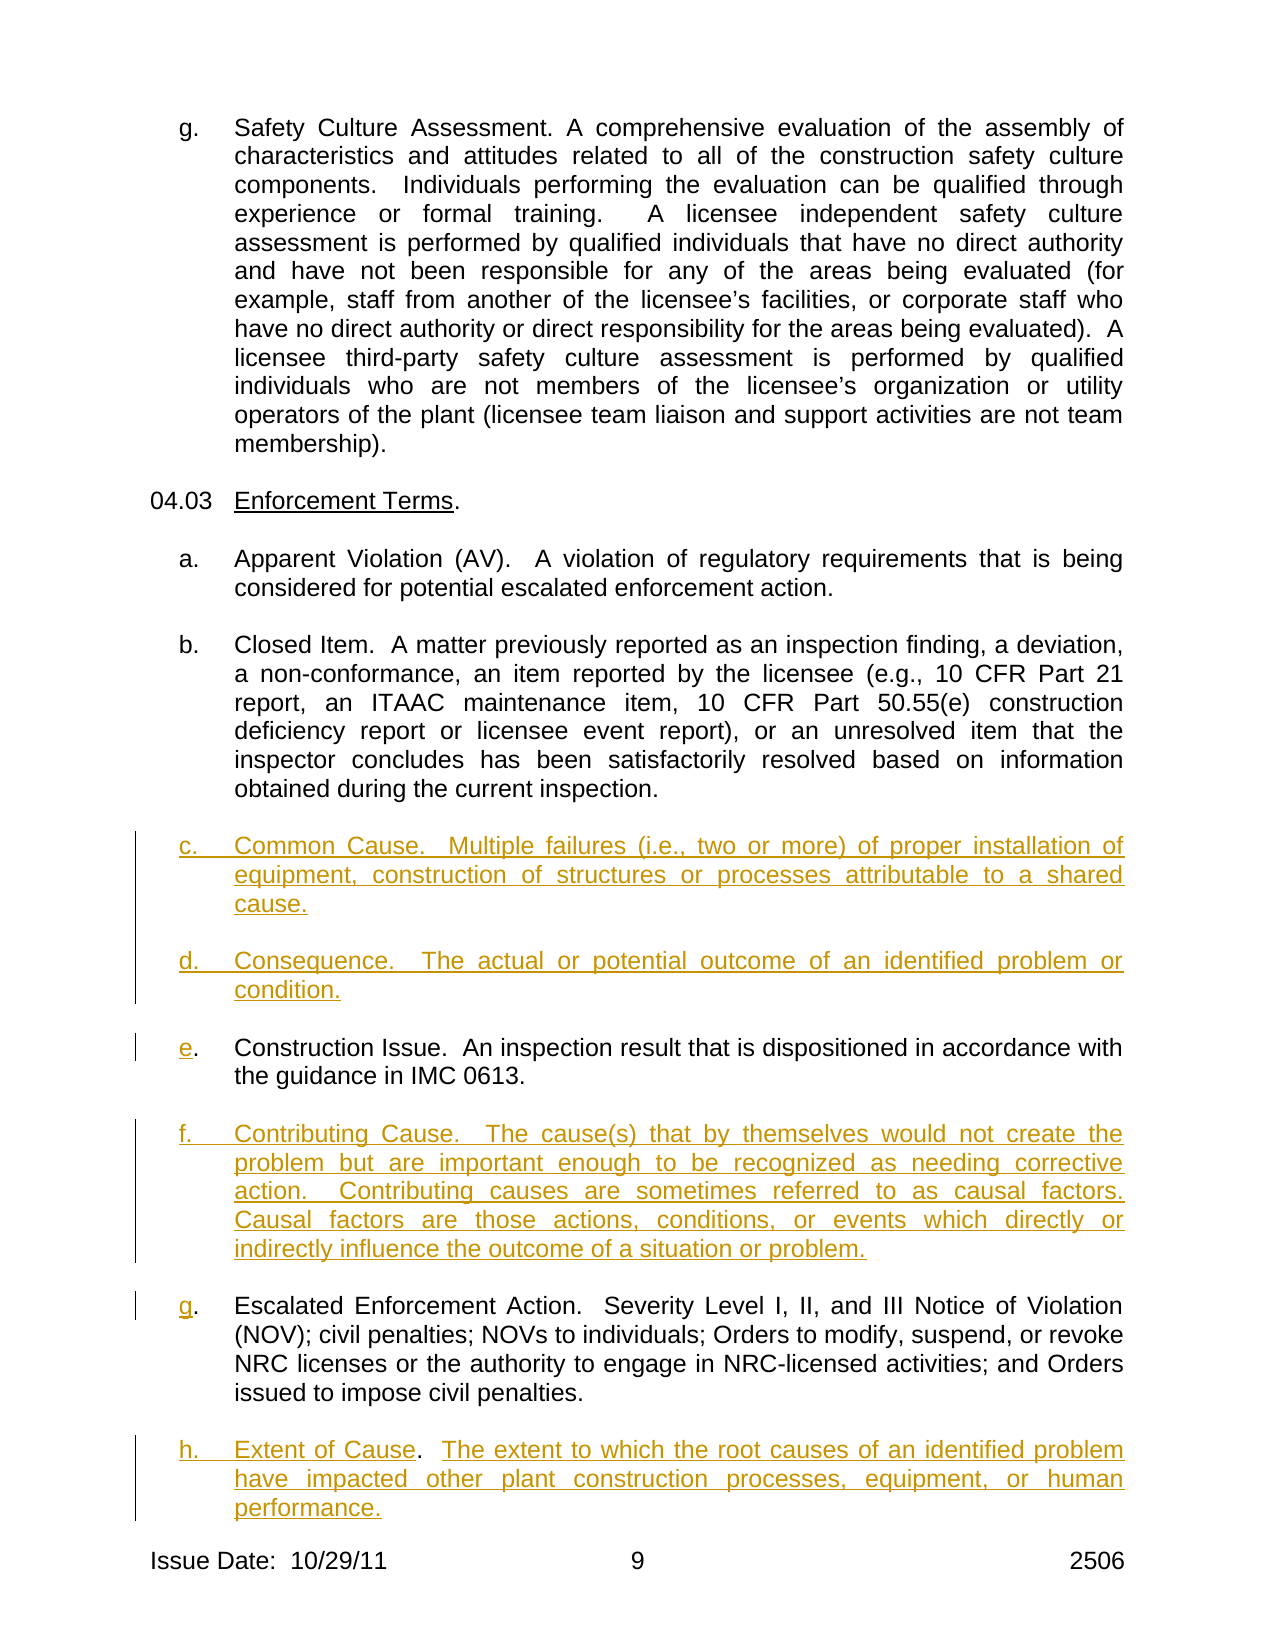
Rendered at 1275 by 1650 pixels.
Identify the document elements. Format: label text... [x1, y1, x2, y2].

text b. Closed Item. A matter previously reported as an inspection finding, a deviation, a non-conformance, an item reported by the licensee (e.g., 10 CFR Part 21 report, an ITAAC maintenance item, 10 CFR Part 50.55(e) construction deficiency report or licensee event report), or an unresolved item that the inspector concludes has been satisfactorily resolved based on information obtained during the current inspection. [178, 630, 1125, 802]
text . [178, 1435, 1125, 1521]
text 04.03 Enforcement Terms. [150, 486, 1125, 515]
text . Construction Issue. An inspection result that is dispositioned in accordance with the guidance in IMC 0613. [178, 1032, 1125, 1090]
text g. Safety Culture Assessment. A comprehensive evaluation of the assembly of characteristics and attitudes related to all of the construction safety culture components. Individuals performing the evaluation can be qualified through experience or formal training. A licensee independent safety culture assessment is performed by qualified individuals that have no direct authority and have not been responsible for any of the areas being evaluated (for example, staff from another of the licensee’s facilities, or corporate staff who have no direct authority or direct responsibility for the areas being evaluated). A licensee third-party safety culture assessment is performed by qualified individuals who are not members of the licensee’s organization or utility operators of the plant (licensee team liaison and support activities are not team membership). [178, 112, 1125, 457]
text a. Apparent Violation (AV). A violation of regulatory requirements that is being considered for potential escalated enforcement action. [178, 544, 1125, 601]
text . Escalated Enforcement Action. Severity Level I, II, and III Notice of Violation (NOV); civil penalties; NOVs to individuals; Orders to modify, suspend, or revoke NRC licenses or the authority to engage in NRC-licensed activities; and Orders issued to impose civil penalties. [178, 1291, 1125, 1406]
